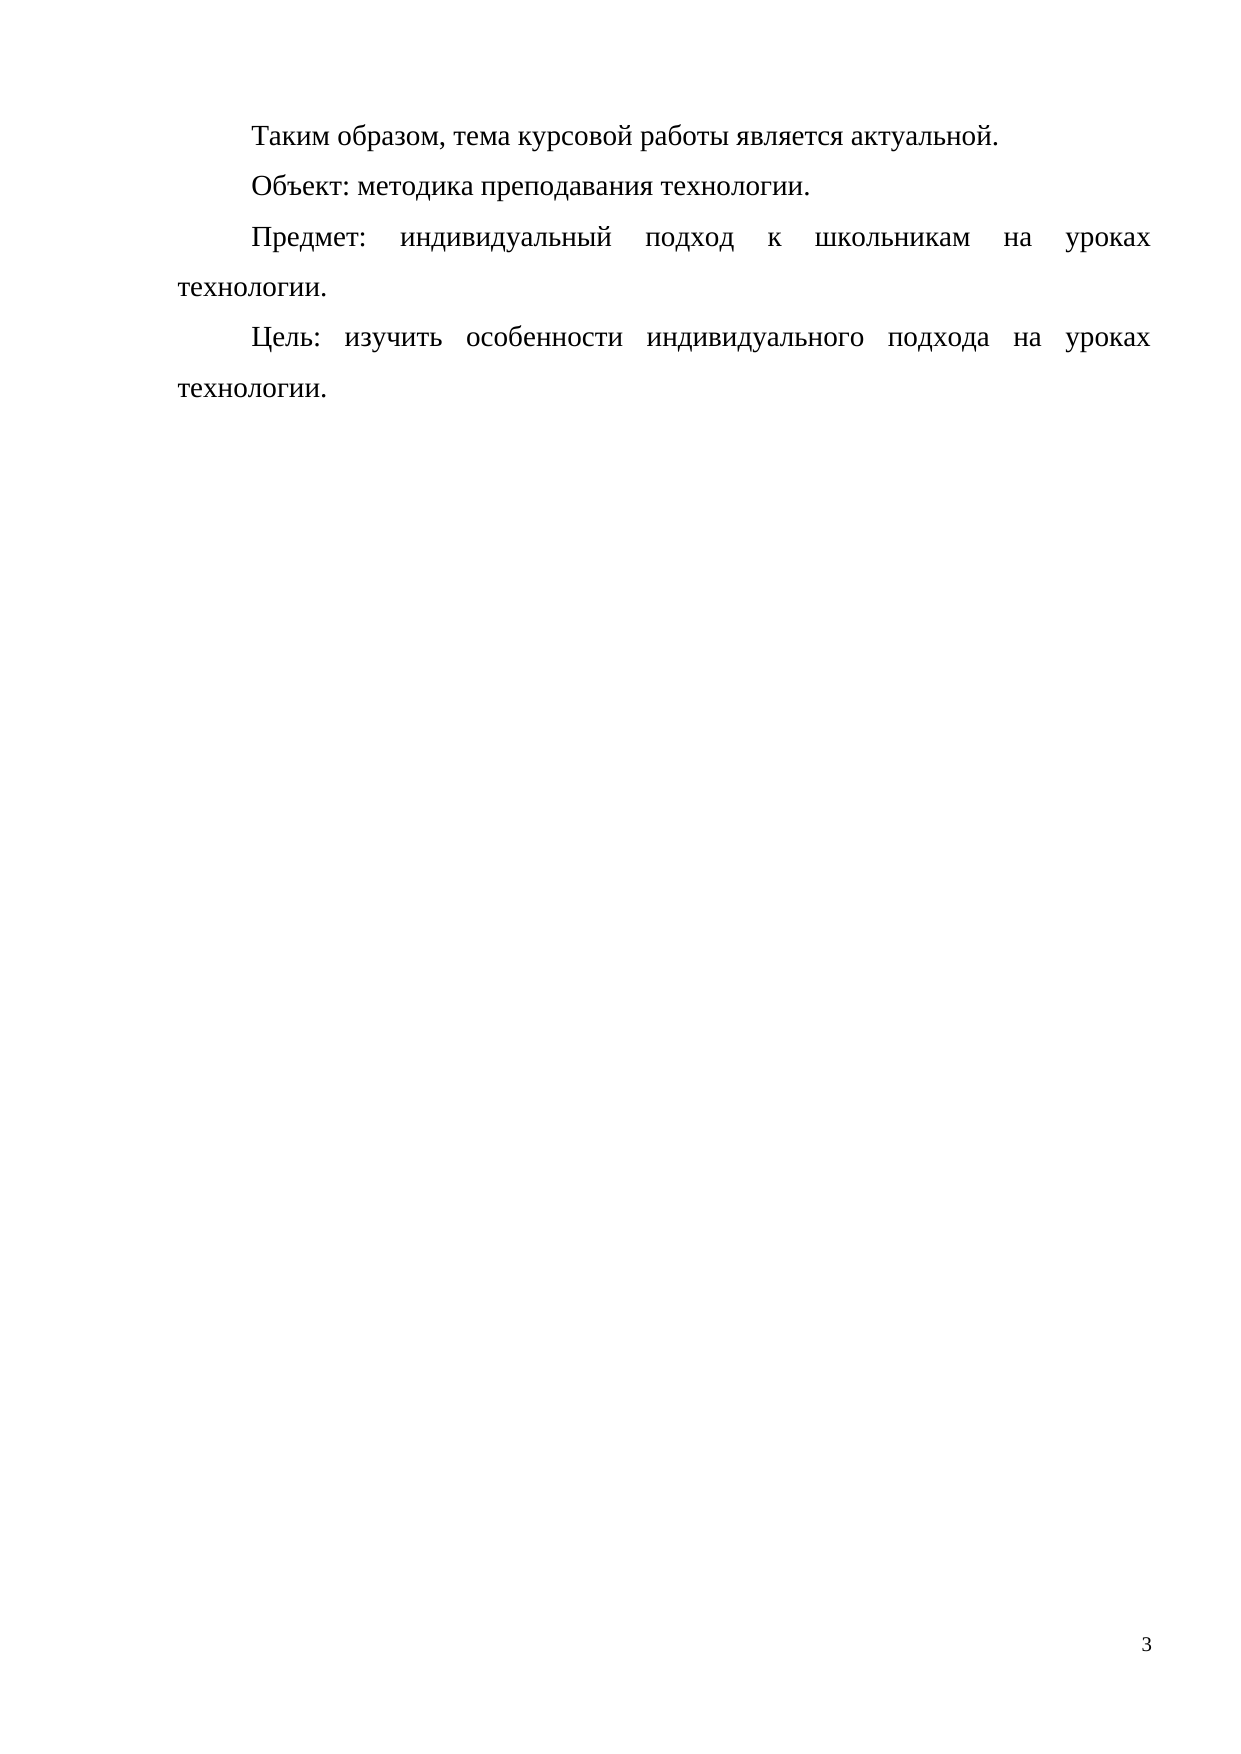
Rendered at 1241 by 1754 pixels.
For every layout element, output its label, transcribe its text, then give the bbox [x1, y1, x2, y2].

text Цель: изучить особенности индивидуального подхода на уроках технологии. [177, 319, 1152, 403]
text Объект: методика преподавания технологии. [177, 168, 1152, 202]
text Таким образом, тема курсовой работы является актуальной. [177, 118, 1152, 152]
text Предмет: индивидуальный подход к школьникам на уроках технологии. [177, 219, 1152, 303]
